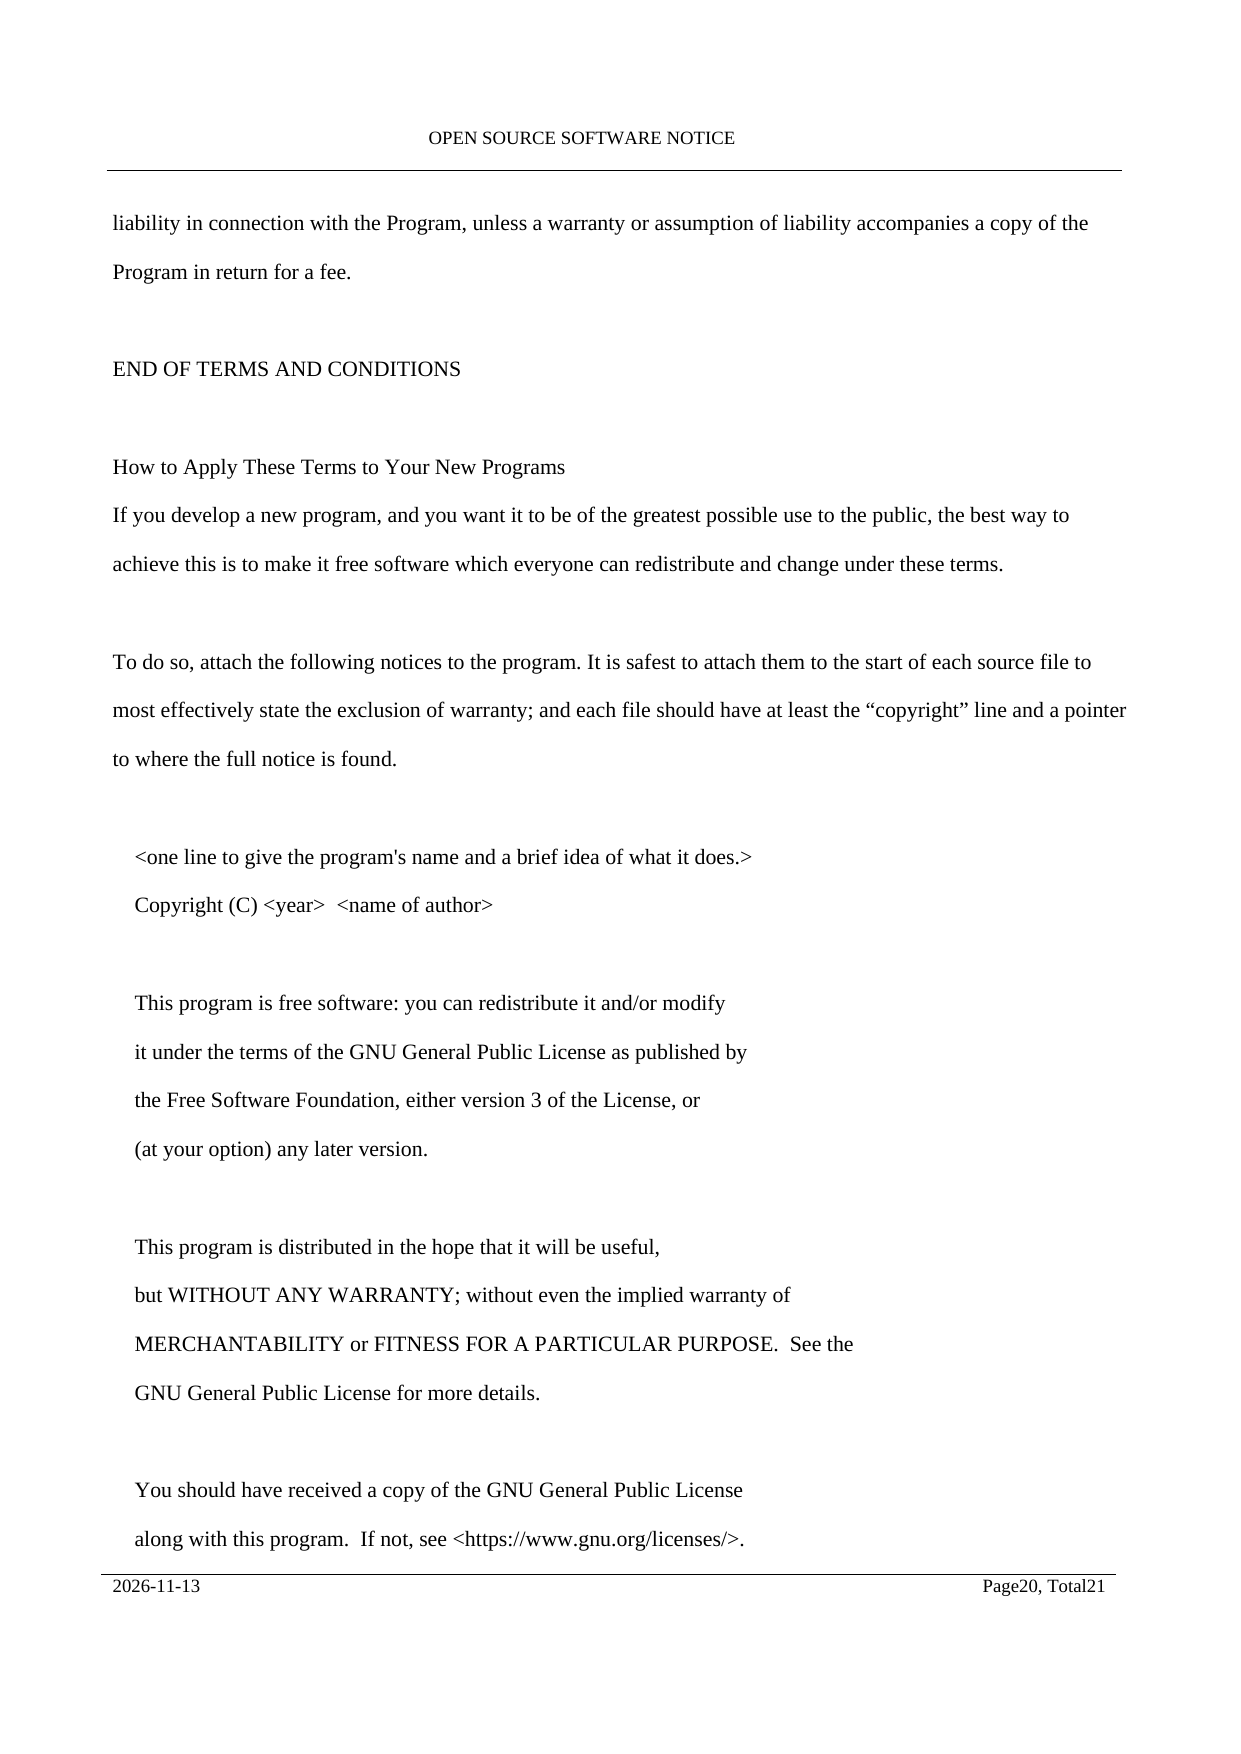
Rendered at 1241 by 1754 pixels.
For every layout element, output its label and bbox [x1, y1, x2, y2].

text [112, 206, 1128, 1555]
